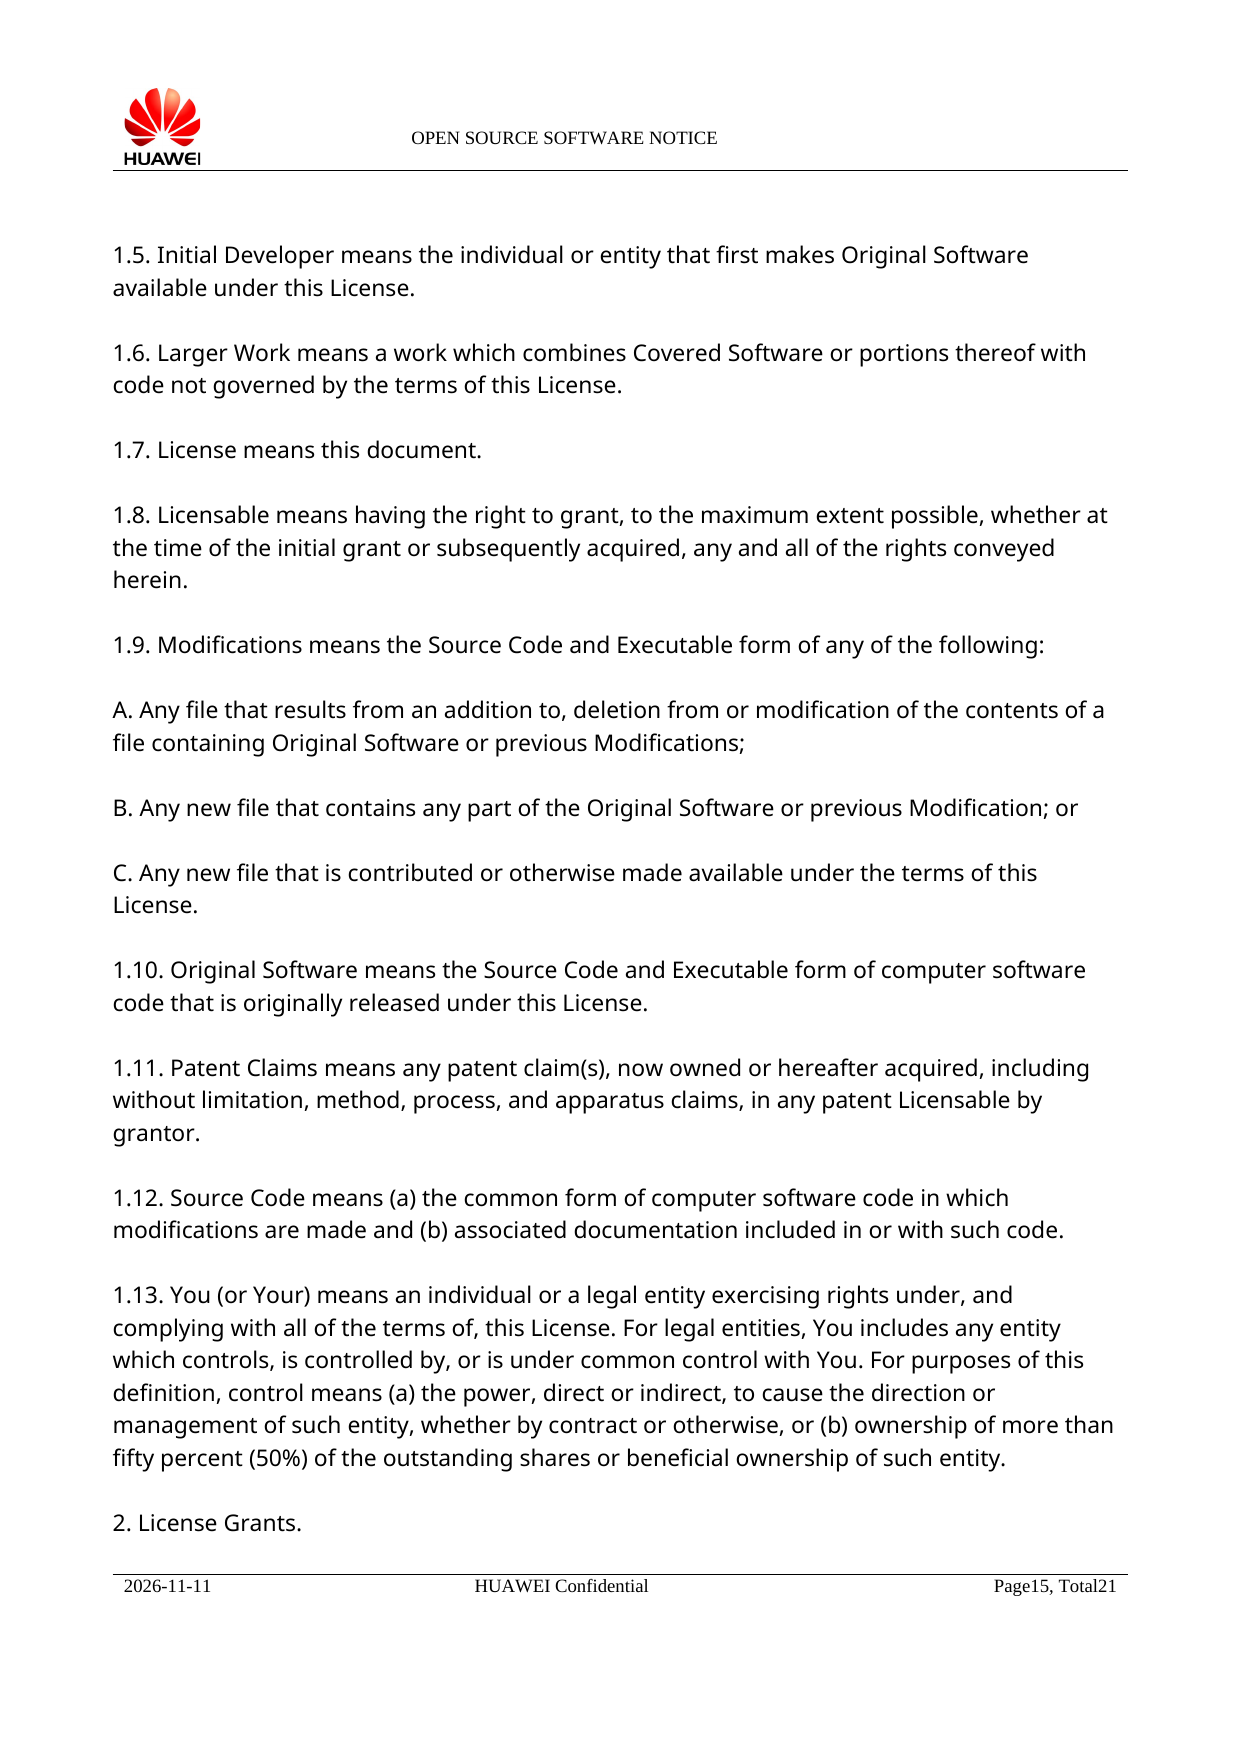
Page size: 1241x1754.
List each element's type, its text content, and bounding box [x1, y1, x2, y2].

text C. Any new file that is contributed or otherwise made available under the terms of this License. [112, 856, 1128, 921]
text 1.5. Initial Developer means the individual or entity that first makes Original Software available under this License. [112, 239, 1128, 304]
text 1.10. Original Software means the Source Code and Executable form of computer software code that is originally released under this License. [112, 954, 1128, 1019]
text 1.9. Modifications means the Source Code and Executable form of any of the following: [112, 629, 1128, 661]
picture [124, 88, 201, 165]
text 1.7. License means this document. [112, 434, 1128, 466]
text A. Any file that results from an addition to, deletion from or modification of the contents of a file containing Original Software or previous Modifications; [112, 694, 1128, 759]
text 2. License Grants. [112, 1506, 1128, 1539]
text 1.6. Larger Work means a work which combines Covered Software or portions thereof with code not governed by the terms of this License. [112, 336, 1128, 401]
text 1.13. You (or Your) means an individual or a legal entity exercising rights under, and complying with all of the terms of, this License. For legal entities, You includes any entity which controls, is controlled by, or is under common control with You. For purposes of this definition, control means (a) the power, direct or indirect, to cause the direction or management of such entity, whether by contract or otherwise, or (b) ownership of more than fifty percent (50%) of the outstanding shares or beneficial ownership of such entity. [112, 1279, 1128, 1474]
text B. Any new file that contains any part of the Original Software or previous Modification; or [112, 791, 1128, 824]
text 1.11. Patent Claims means any patent claim(s), now owned or hereafter acquired, including without limitation, method, process, and apparatus claims, in any patent Licensable by grantor. [112, 1051, 1128, 1149]
text 1.12. Source Code means (a) the common form of computer software code in which modifications are made and (b) associated documentation included in or with such code. [112, 1181, 1128, 1246]
text 1.8. Licensable means having the right to grant, to the maximum extent possible, whether at the time of the initial grant or subsequently acquired, any and all of the rights conveyed herein. [112, 499, 1128, 596]
